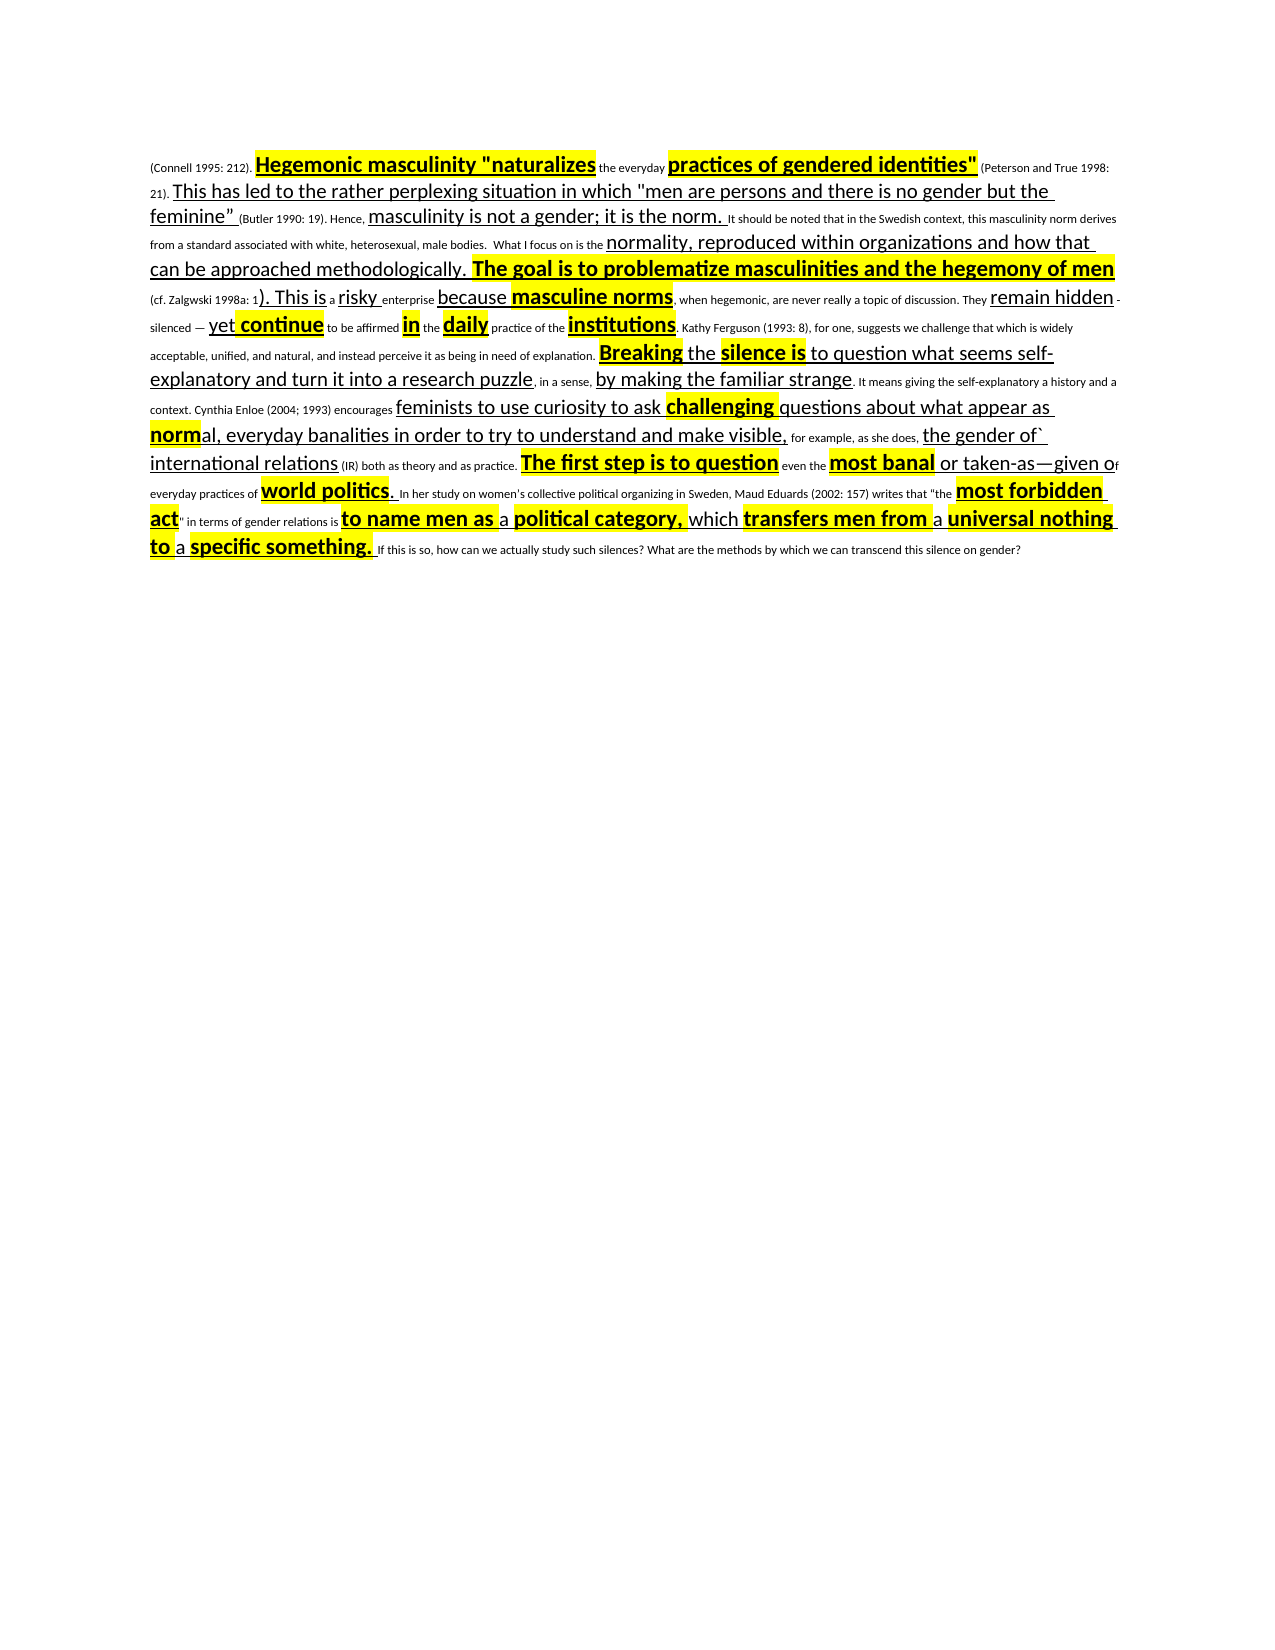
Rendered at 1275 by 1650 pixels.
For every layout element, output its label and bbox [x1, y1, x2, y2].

text [150, 150, 1125, 560]
